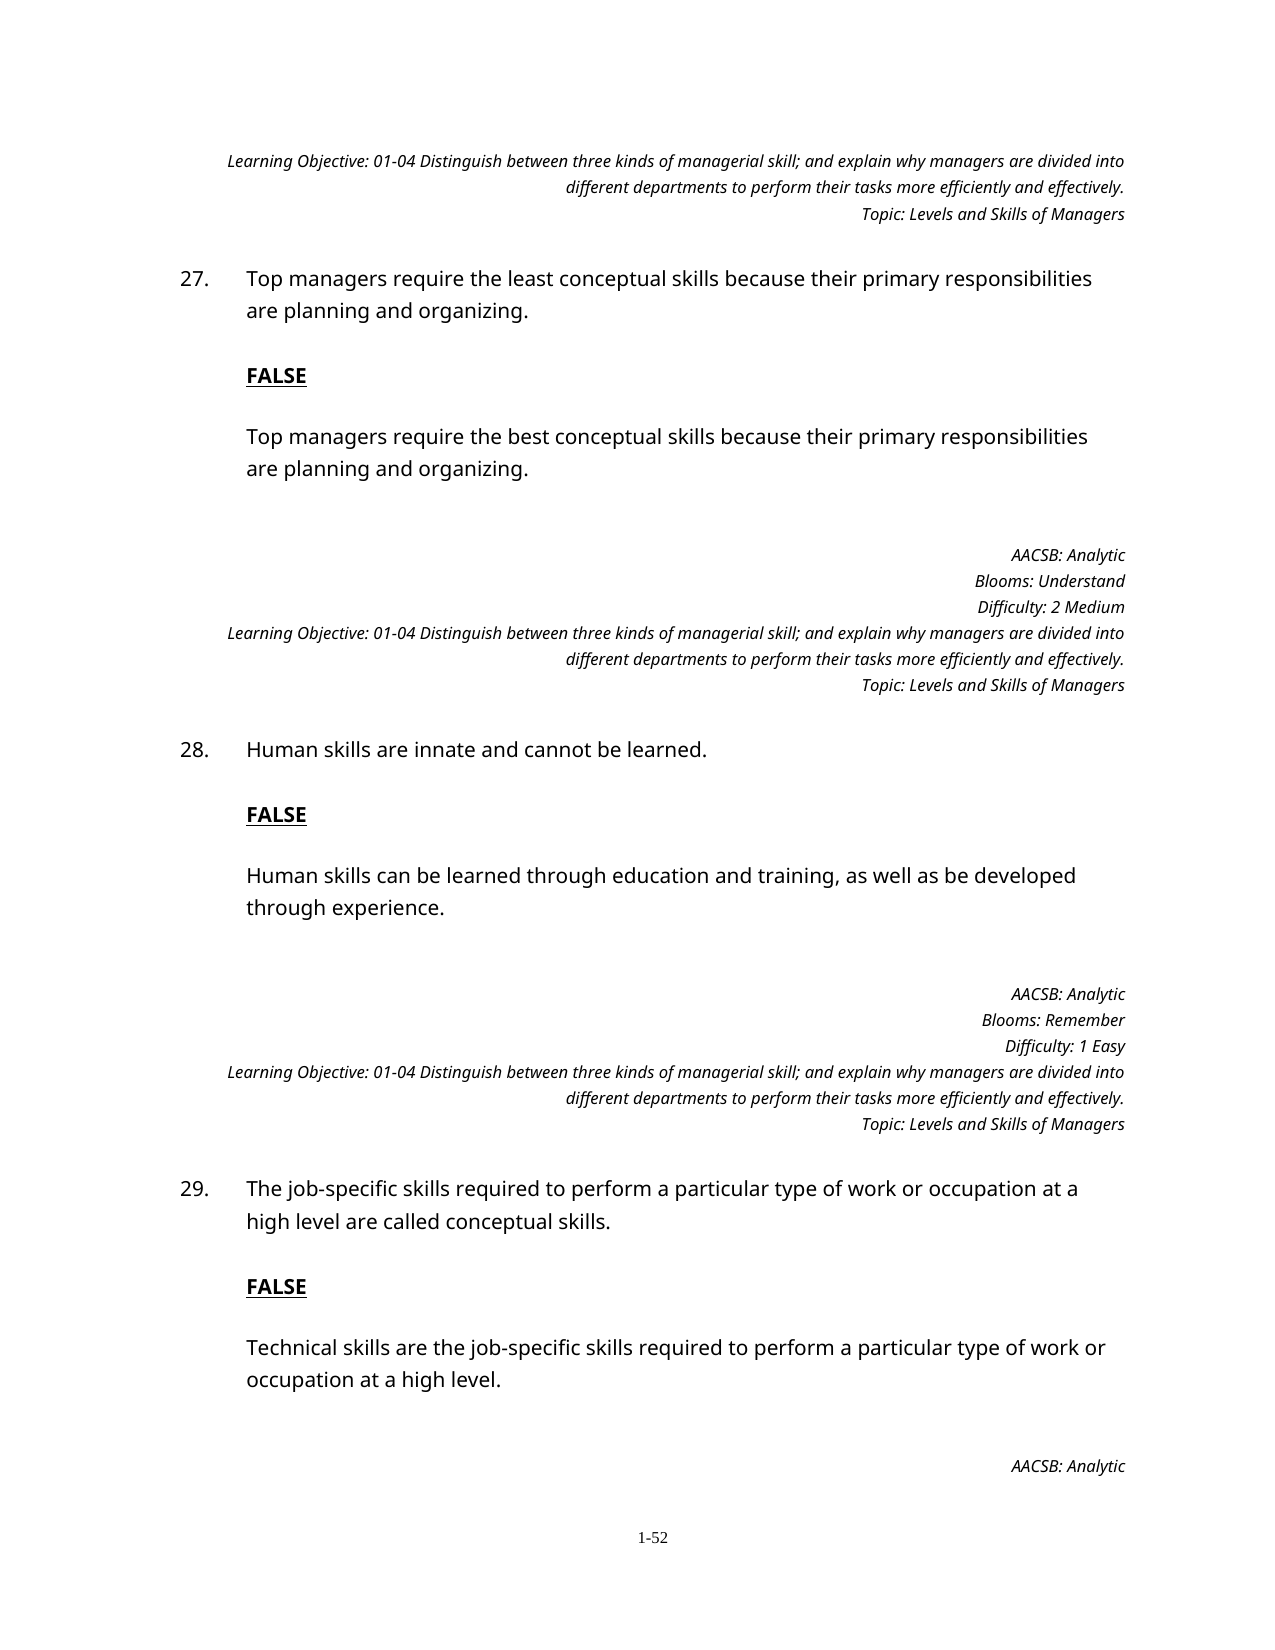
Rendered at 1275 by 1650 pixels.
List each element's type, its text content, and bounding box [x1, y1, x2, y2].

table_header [180, 1455, 1125, 1477]
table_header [180, 150, 1125, 261]
table_header 28. [180, 735, 246, 953]
table_header 29. [180, 1175, 246, 1425]
table_header The job-specific skills required to perform a particular type of work or occupation at a high level are called conceptual skills. FALSE Technical skills are the job-specific skills required to perform a particular type of work or occupation at a high level. [246, 1175, 1125, 1425]
table_header Top managers require the least conceptual skills because their primary responsibilities are planning and organizing. FALSE Top managers require the best conceptual skills because their primary responsibilities are planning and organizing. [246, 264, 1125, 514]
table_header Human skills are innate and cannot be learned. FALSE Human skills can be learned through education and training, as well as be developed through experience. [246, 735, 1125, 953]
table_header 27. [180, 264, 246, 514]
